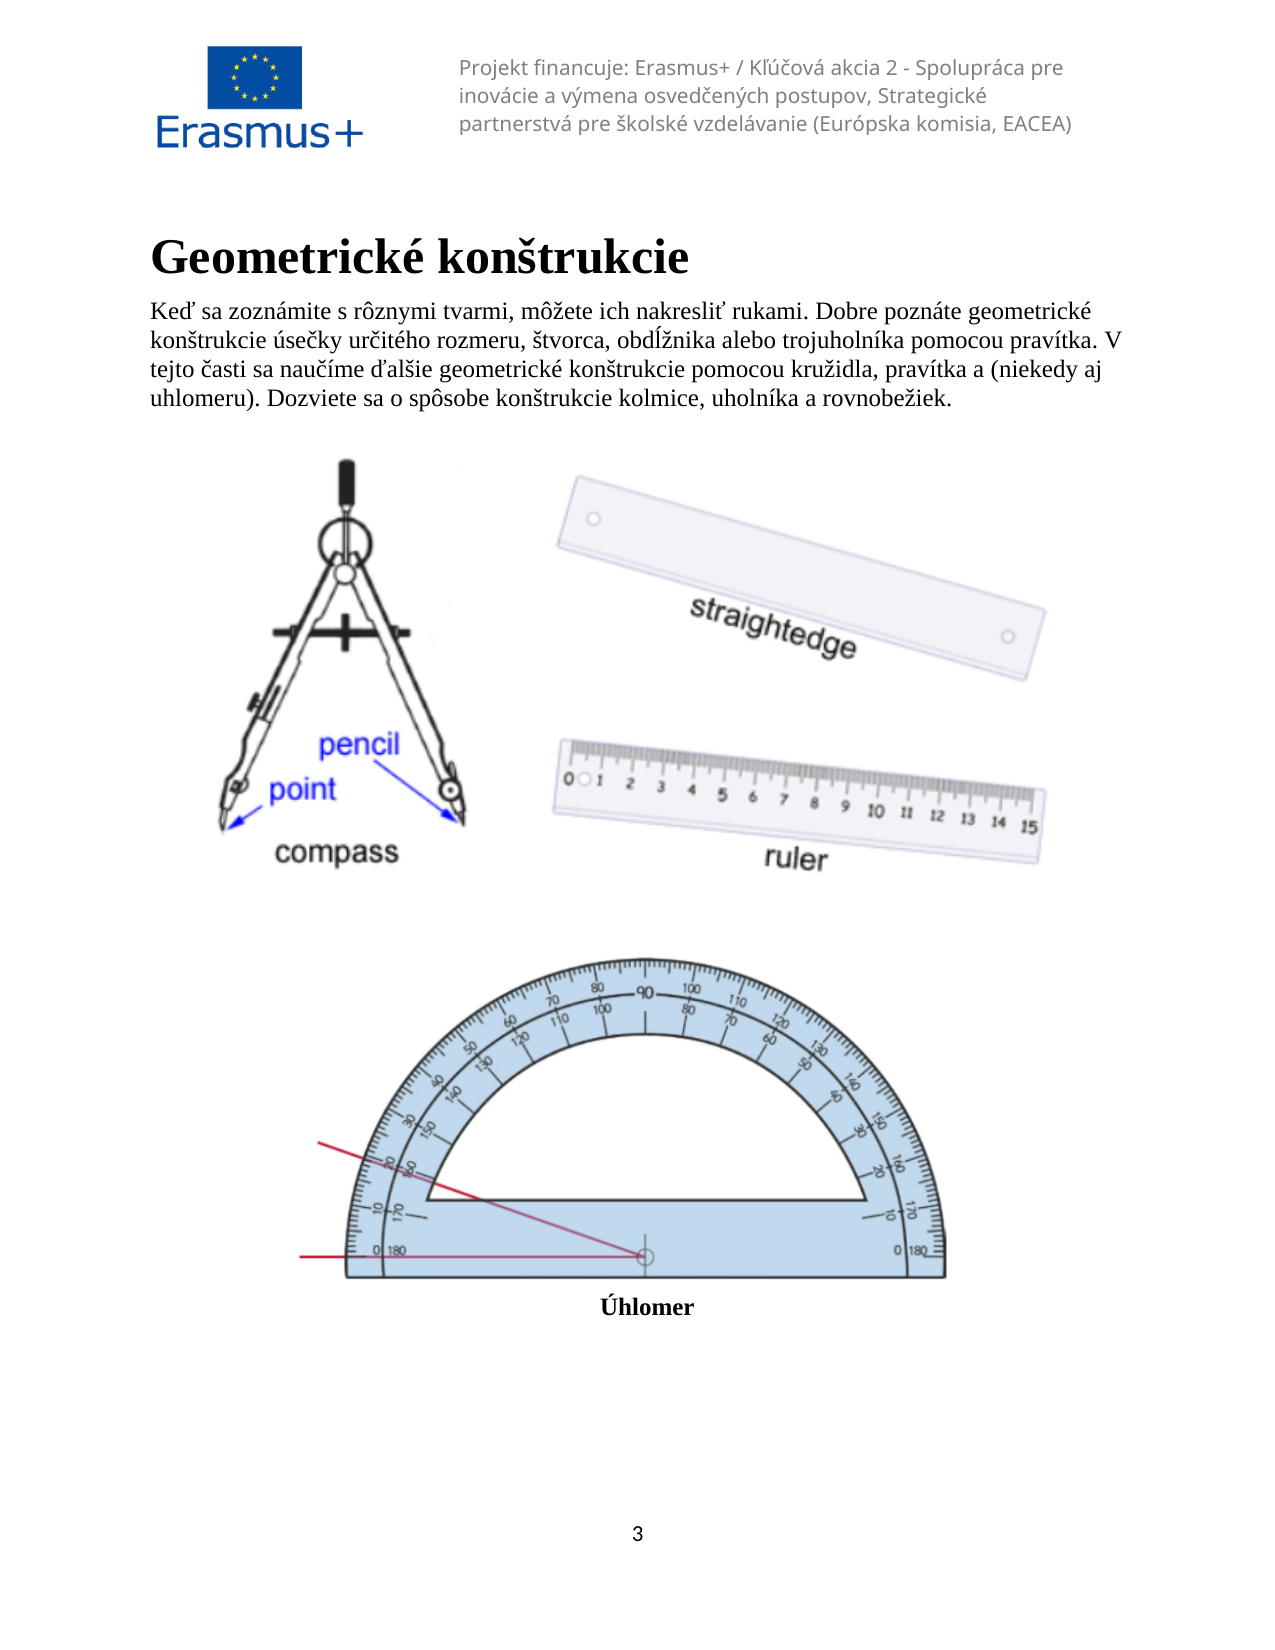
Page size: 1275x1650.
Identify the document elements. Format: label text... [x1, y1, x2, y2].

subtitle Geometrické konštrukcie [150, 226, 1125, 284]
text Keď sa zoznámite s rôznymi tvarmi, môžete ich nakresliť rukami. Dobre poznáte geometrické konštrukcie úsečky určitého rozmeru, štvorca, obdĺžnika alebo trojuholníka pomocou pravítka. V tejto časti sa naučíme ďalšie geometrické konštrukcie pomocou kružidla, pravítka a (niekedy aj uhlomeru). Dozviete sa o spôsobe konštrukcie kolmice, uholníka a rovnobežiek. [150, 296, 1125, 411]
picture [150, 440, 1076, 894]
text Úhlomer [525, 1292, 1125, 1321]
picture [276, 950, 999, 1292]
picture [150, 28, 366, 150]
